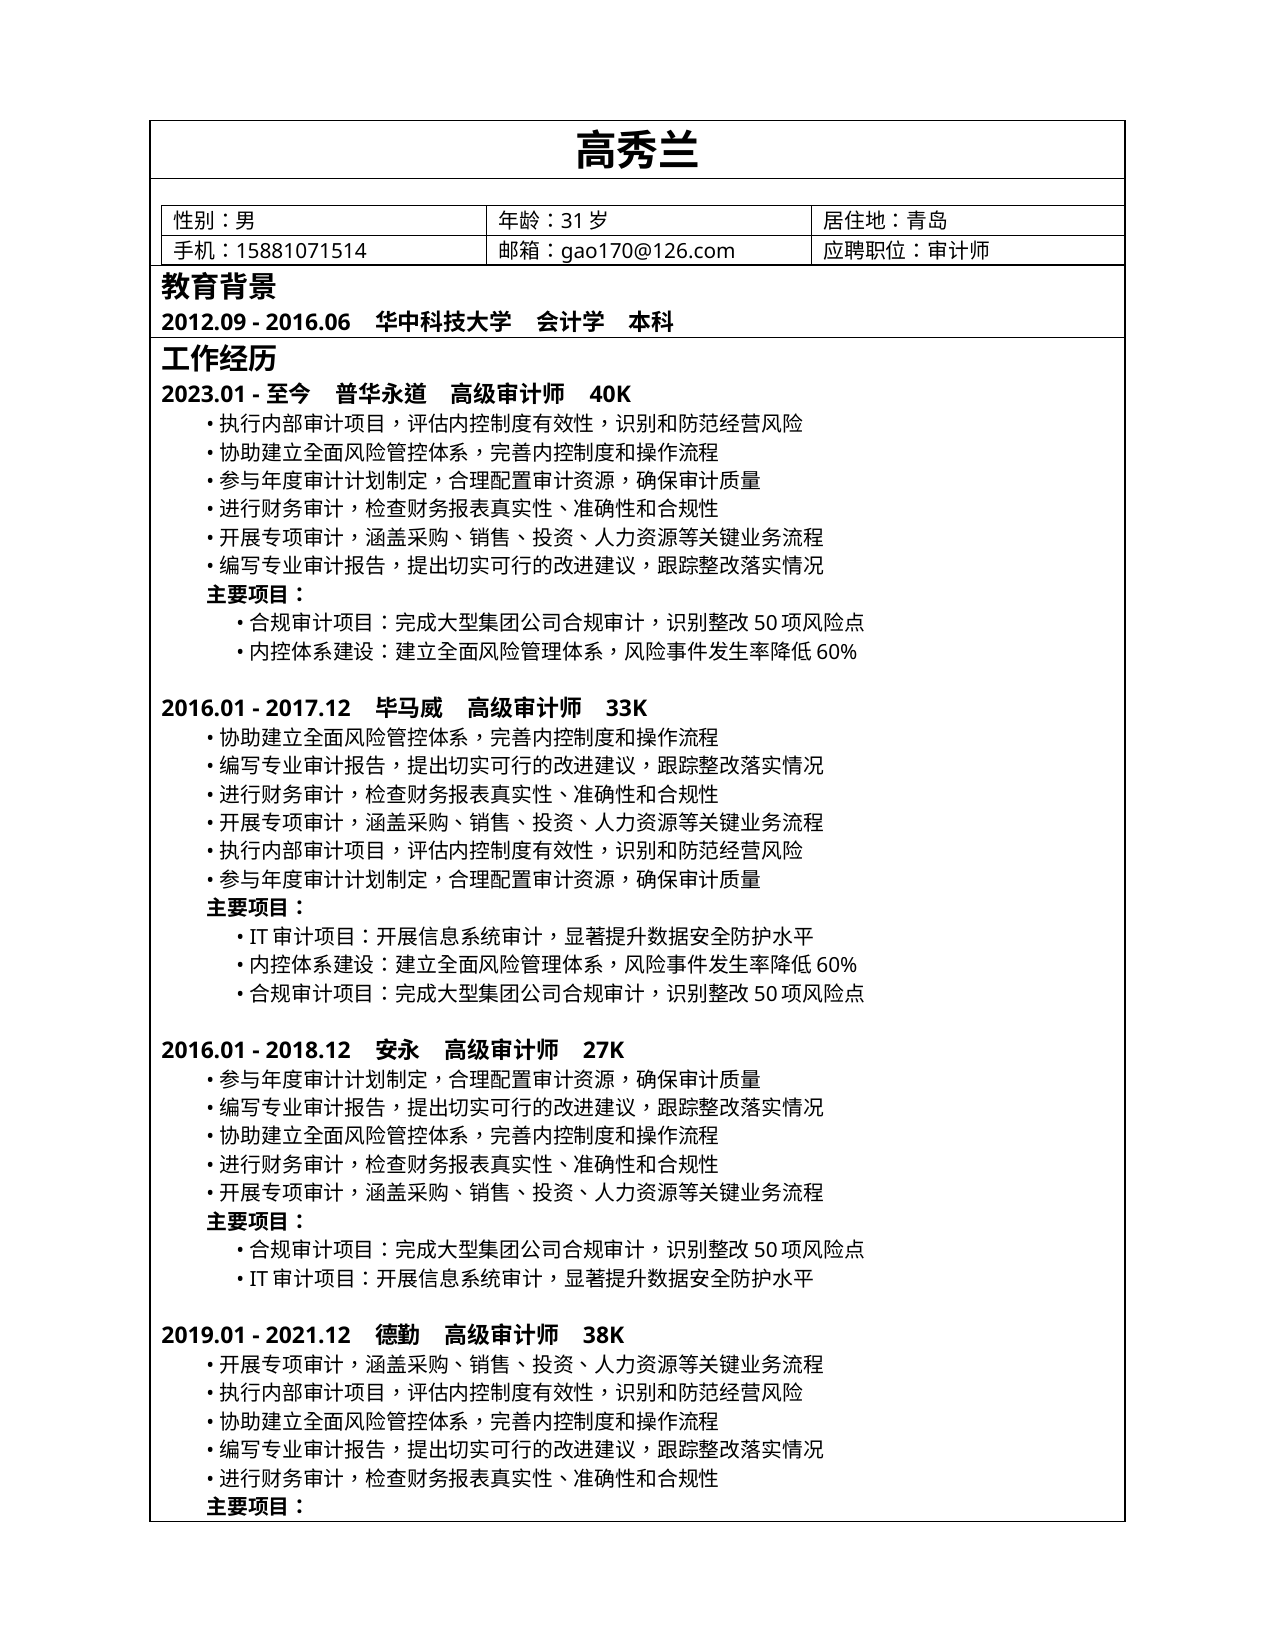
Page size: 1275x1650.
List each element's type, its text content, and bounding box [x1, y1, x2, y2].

table_cell [151, 179, 1124, 265]
table_header 高秀兰 [151, 121, 1124, 178]
table_cell 教育背景 2012.09 - 2016.06 华中科技大学 会计学 本科 [151, 266, 1124, 337]
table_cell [151, 338, 1124, 1521]
